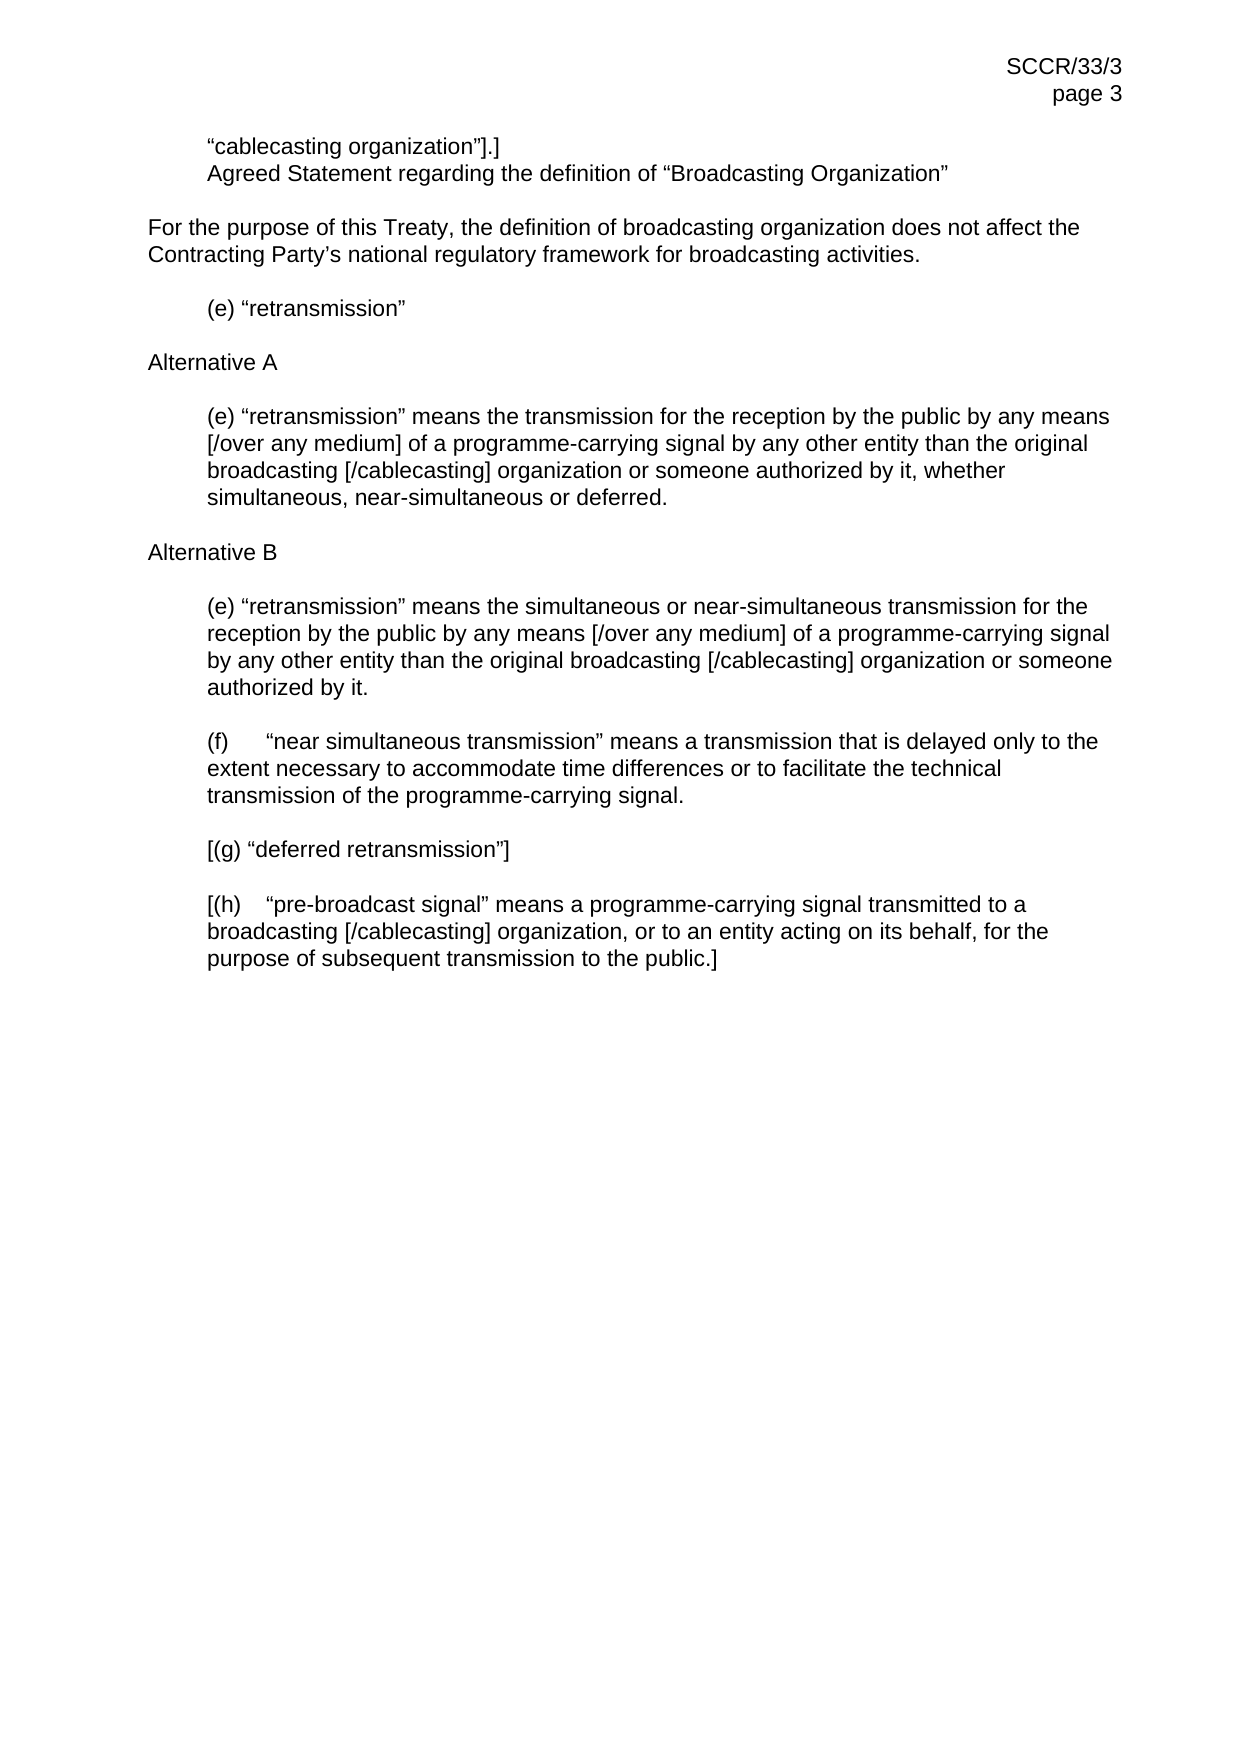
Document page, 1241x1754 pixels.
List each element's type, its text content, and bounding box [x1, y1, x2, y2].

text [(h) “pre-broadcast signal” means a programme-carrying signal transmitted to a broadcasting [/cablecasting] organization, or to an entity acting on its behalf, for the purpose of subsequent transmission to the public.] [207, 890, 1122, 971]
text (e) “retransmission” [207, 295, 1122, 322]
text (e) “retransmission” means the simultaneous or near-simultaneous transmission for the reception by the public by any means [/over any medium] of a programme-carrying signal by any other entity than the original broadcasting [/cablecasting] organization or someone authorized by it. [207, 592, 1122, 700]
text Alternative B [148, 538, 1122, 565]
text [207, 132, 1122, 159]
text (e) “retransmission” means the transmission for the reception by the public by any means [/over any medium] of a programme-carrying signal by any other entity than the original broadcasting [/cablecasting] organization or someone authorized by it, whether simultaneous, near-simultaneous or deferred. [207, 402, 1122, 511]
text Alternative A [148, 348, 1122, 375]
text (f) “near simultaneous transmission” means a transmission that is delayed only to the extent necessary to accommodate time differences or to facilitate the technical transmission of the programme-carrying signal. [207, 727, 1122, 808]
text For the purpose of this Treaty, the definition of broadcasting organization does not affect the Contracting Party’s national regulatory framework for broadcasting activities. [148, 213, 1122, 268]
text [(g) “deferred retransmission”] [207, 836, 1122, 863]
text Agreed Statement regarding the definition of “Broadcasting Organization” [207, 159, 1122, 186]
